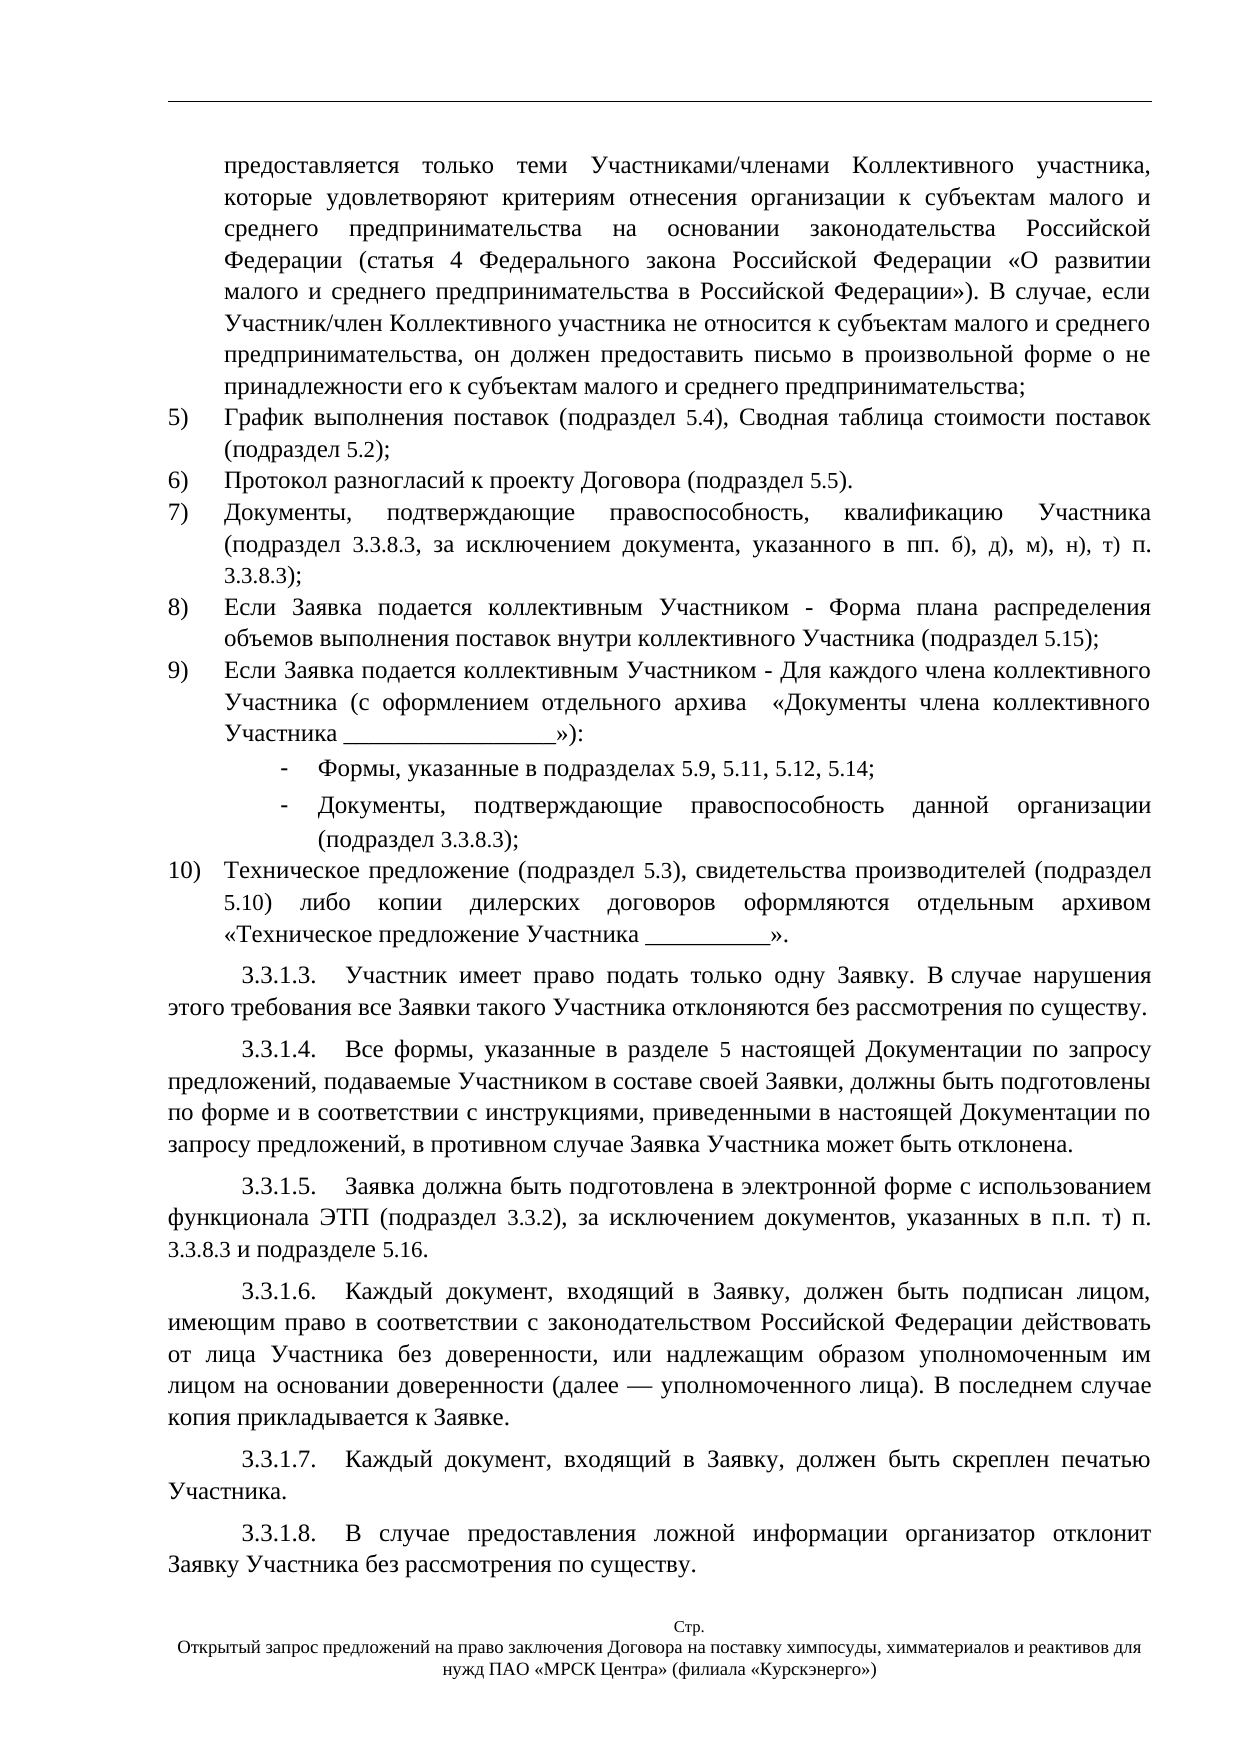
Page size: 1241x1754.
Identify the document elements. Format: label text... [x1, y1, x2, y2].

list Заявка должна быть подготовлена в электронной форме с использованием функционала ЭТП (подраздел 3.3.2), за исключением документов, указанных в п.п. т) п. 3.3.8.3 и подразделе 5.16. [168, 1171, 1152, 1263]
list Документы, подтверждающие правоспособность данной организации (подраздел 3.3.8.3); [280, 787, 1152, 853]
list Документы, подтверждающие правоспособность, квалификацию Участника (подраздел 3.3.8.3, за исключением документа, указанного в пп. б), д), м), н), т) п. 3.3.8.3); [168, 497, 1152, 589]
list Протокол разногласий к проекту Договора (подраздел 5.5). [168, 466, 1152, 494]
list Если Заявка подается коллективным Участником - Для каждого члена коллективного Участника (с оформлением отдельного архива «Документы члена коллективного Участника _________________»): [168, 655, 1152, 747]
list Если Заявка подается коллективным Участником - Форма плана распределения объемов выполнения поставок внутри коллективного Участника (подраздел 5.15); [168, 592, 1152, 652]
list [168, 150, 1152, 400]
list График выполнения поставок (подраздел 5.4), Сводная таблица стоимости поставок (подраздел 5.2); [168, 402, 1152, 463]
list Участник имеет право подать только одну Заявку. В случае нарушения этого требования все Заявки такого Участника отклоняются без рассмотрения по существу. [168, 961, 1152, 1021]
list Техническое предложение (подраздел 5.3), свидетельства производителей (подраздел 5.10) либо копии дилерских договоров оформляются отдельным архивом «Техническое предложение Участника __________». [168, 856, 1152, 947]
list Формы, указанные в подразделах 5.9, 5.11, 5.12, 5.14; [280, 750, 1152, 784]
list Каждый документ, входящий в Заявку, должен быть скреплен печатью Участника. [168, 1444, 1152, 1504]
list Все формы, указанные в разделе 5 настоящей Документации по запросу предложений, подаваемые Участником в составе своей Заявки, должны быть подготовлены по форме и в соответствии с инструкциями, приведенными в настоящей Документации по запросу предложений, в противном случае Заявка Участника может быть отклонена. [168, 1034, 1152, 1158]
list Каждый документ, входящий в Заявку, должен быть подписан лицом, имеющим право в соответствии с законодательством Российской Федерации действовать от лица Участника без доверенности, или надлежащим образом уполномоченным им лицом на основании доверенности (далее — уполномоченного лица). В последнем случае копия прикладывается к Заявке. [168, 1276, 1152, 1431]
list В случае предоставления ложной информации организатор отклонит Заявку Участника без рассмотрения по существу. [168, 1518, 1152, 1578]
